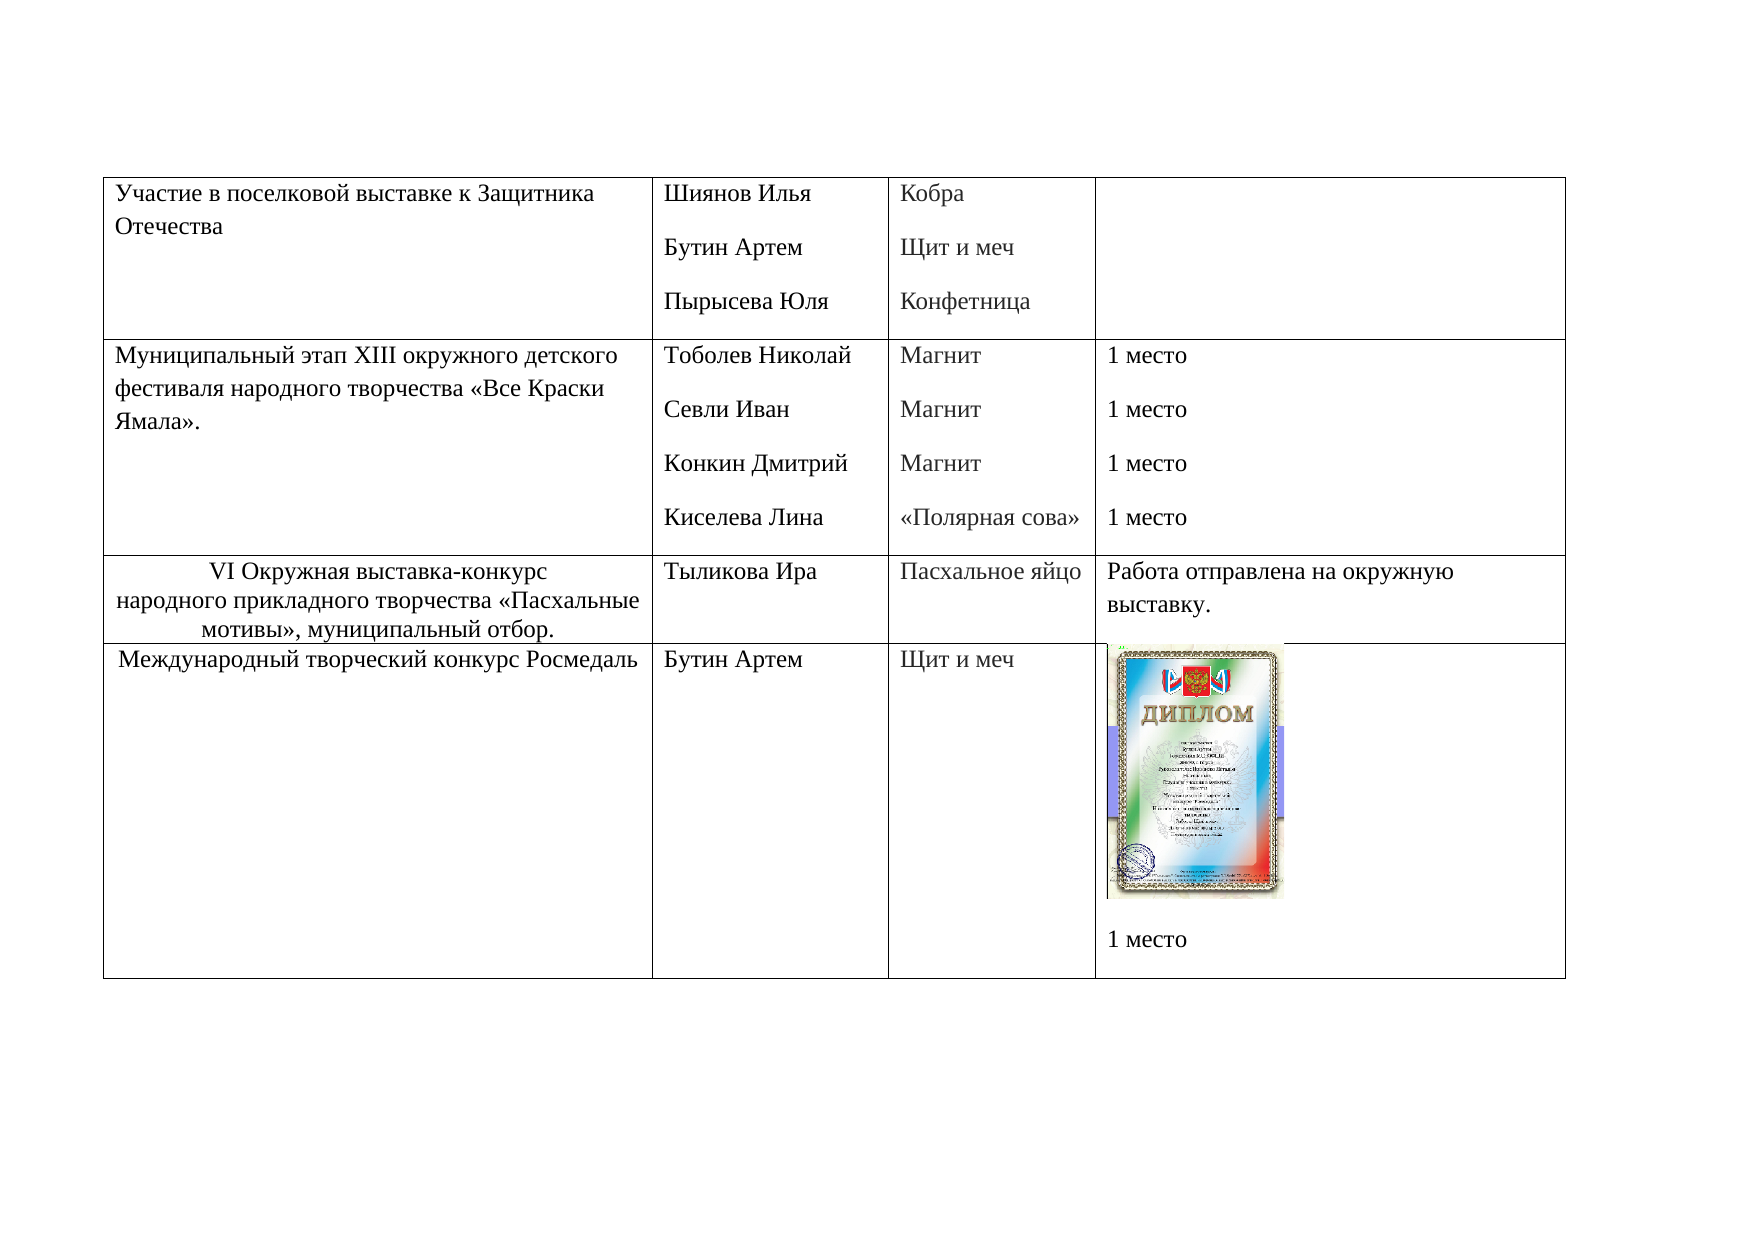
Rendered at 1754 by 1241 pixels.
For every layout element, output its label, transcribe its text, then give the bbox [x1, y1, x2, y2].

table_cell Пасхальное яйцо [889, 556, 1095, 643]
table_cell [104, 644, 652, 978]
table_cell Участие в поселковой выставке к Защитника Отечества [104, 178, 652, 339]
table_cell VI Окружная выставка-конкурс народного прикладного творчества «Пасхальные мотивы», муниципальный отбор. [104, 556, 652, 643]
table_cell Бутин Артем [653, 644, 888, 978]
table_cell Щит и меч [889, 644, 1095, 978]
picture [1106, 643, 1285, 900]
table_cell Муниципальный этап XIII окружного детского фестиваля народного творчества «Все Краски Ямала». [104, 340, 652, 555]
table_cell Шиянов Илья Бутин Артем Пырысева Юля [653, 178, 888, 339]
table_cell Магнит Магнит Магнит «Полярная сова» [889, 340, 1095, 555]
table_cell 1 место 1 место 1 место 1 место [1096, 340, 1565, 555]
table_cell Тыликова Ира [653, 556, 888, 643]
table_cell [1096, 178, 1565, 339]
table_cell Тоболев Николай Севли Иван Конкин Дмитрий Киселева Лина [653, 340, 888, 555]
table_cell Кобра Щит и меч Конфетница [889, 178, 1095, 339]
table_cell 1 место [1096, 644, 1565, 978]
table_cell Работа отправлена на окружную выставку. [1096, 556, 1565, 643]
